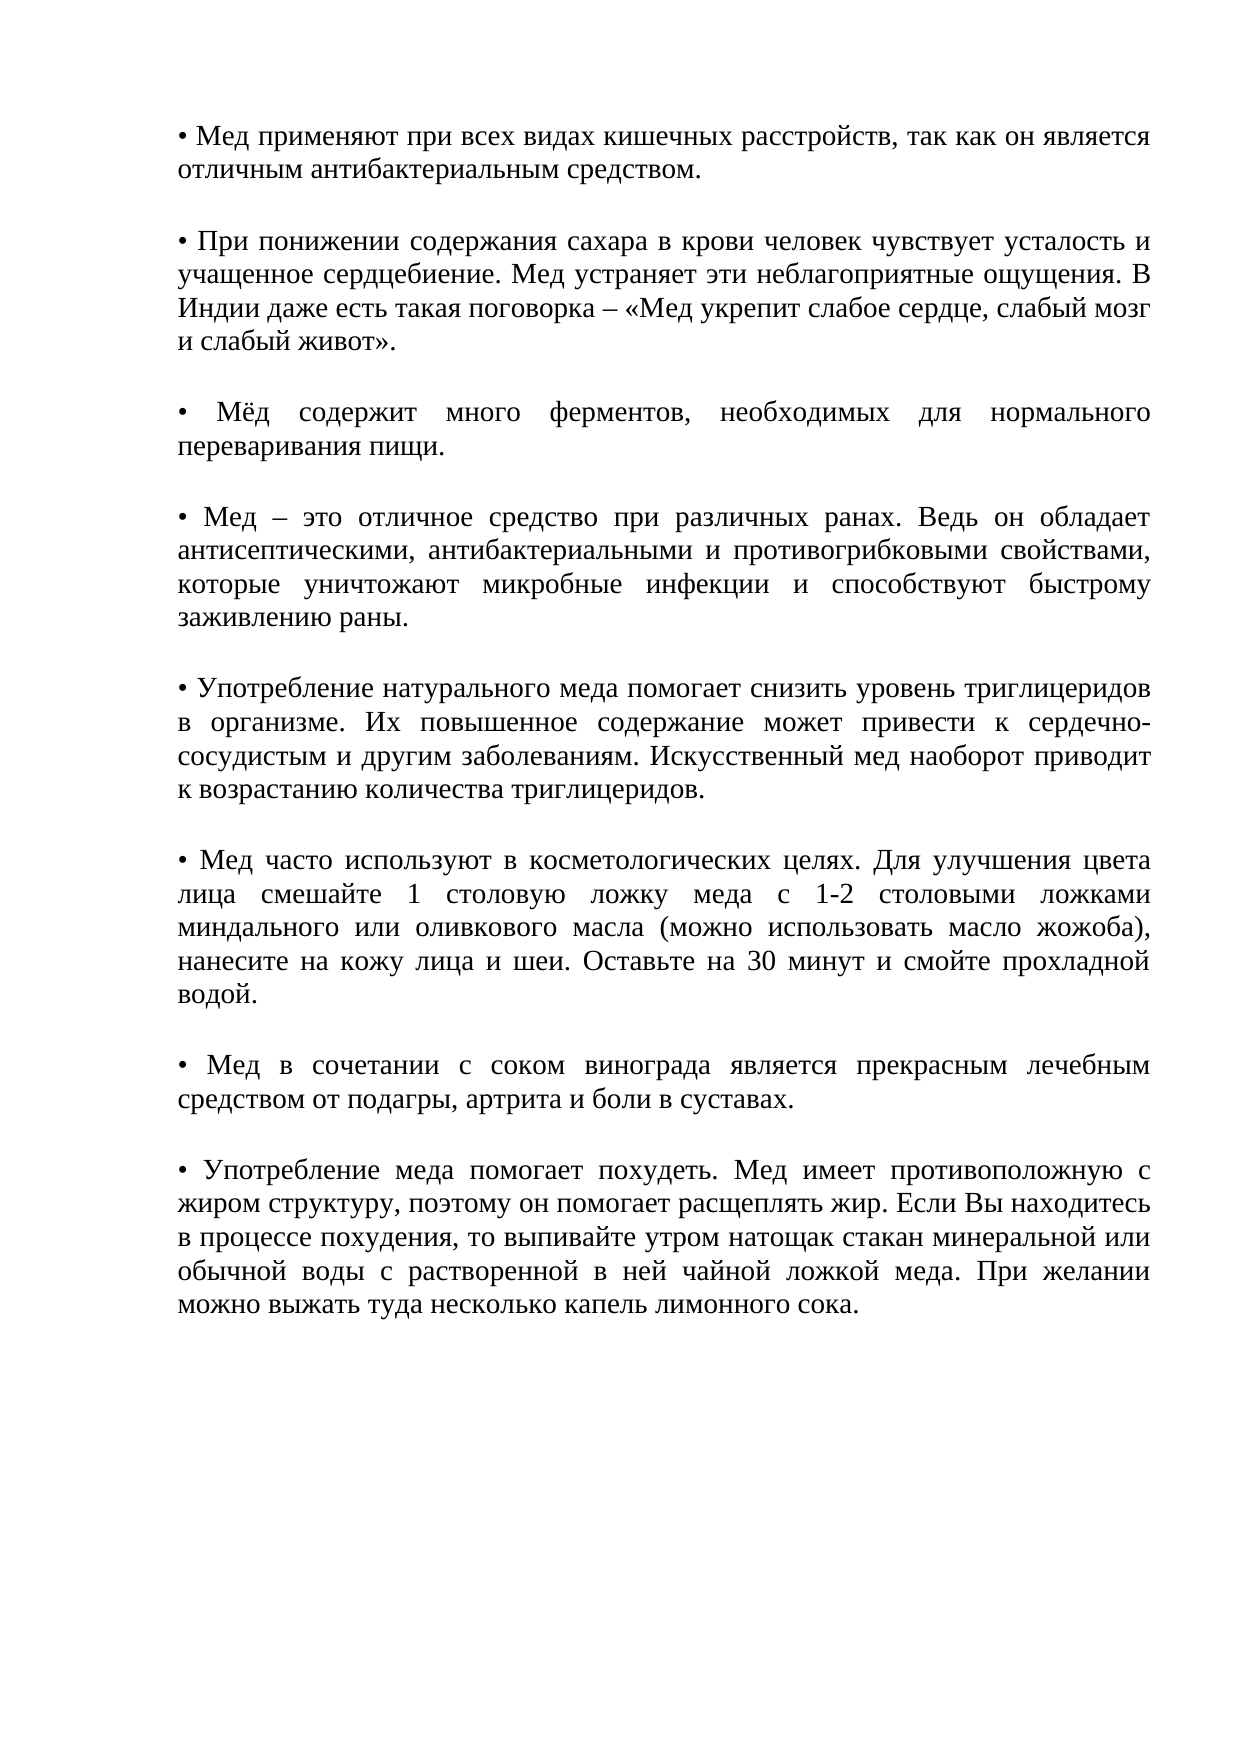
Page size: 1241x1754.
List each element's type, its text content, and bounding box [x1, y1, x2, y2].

text • Мед – это отличное средство при различных ранах. Ведь он обладает антисептическими, антибактериальными и противогрибковыми свойствами, которые уничтожают микробные инфекции и способствуют быстрому заживлению раны. [177, 499, 1152, 633]
text • Мед применяют при всех видах кишечных расстройств, так как он является отличным антибактериальным средством. [177, 118, 1152, 185]
text • Употребление натурального меда помогает снизить уровень триглицеридов в организме. Их повышенное содержание может привести к сердечно-сосудистым и другим заболеваниям. Искусственный мед наоборот приводит к возрастанию количества триглицеридов. [177, 671, 1152, 805]
text • Мёд содержит много ферментов, необходимых для нормального переваривания пищи. [177, 394, 1152, 461]
text • Мед часто используют в косметологических целях. Для улучшения цвета лица смешайте 1 столовую ложку меда с 1-2 столовыми ложками миндального или оливкового масла (можно использовать масло жожоба), нанесите на кожу лица и шеи. Оставьте на 30 минут и смойте прохладной водой. [177, 842, 1152, 1010]
text • При понижении содержания сахара в крови человек чувствует усталость и учащенное сердцебиение. Мед устраняет эти неблагоприятные ощущения. В Индии даже есть такая поговорка – «Мед укрепит слабое сердце, слабый мозг и слабый живот». [177, 223, 1152, 357]
text • Мед в сочетании с соком винограда является прекрасным лечебным средством от подагры, артрита и боли в суставах. [177, 1047, 1152, 1114]
text • Употребление меда помогает похудеть. Мед имеет противоположную с жиром структуру, поэтому он помогает расщеплять жир. Если Вы находитесь в процессе похудения, то выпивайте утром натощак стакан минеральной или обычной воды с растворенной в ней чайной ложкой меда. При желании можно выжать туда несколько капель лимонного сока. [177, 1152, 1152, 1320]
